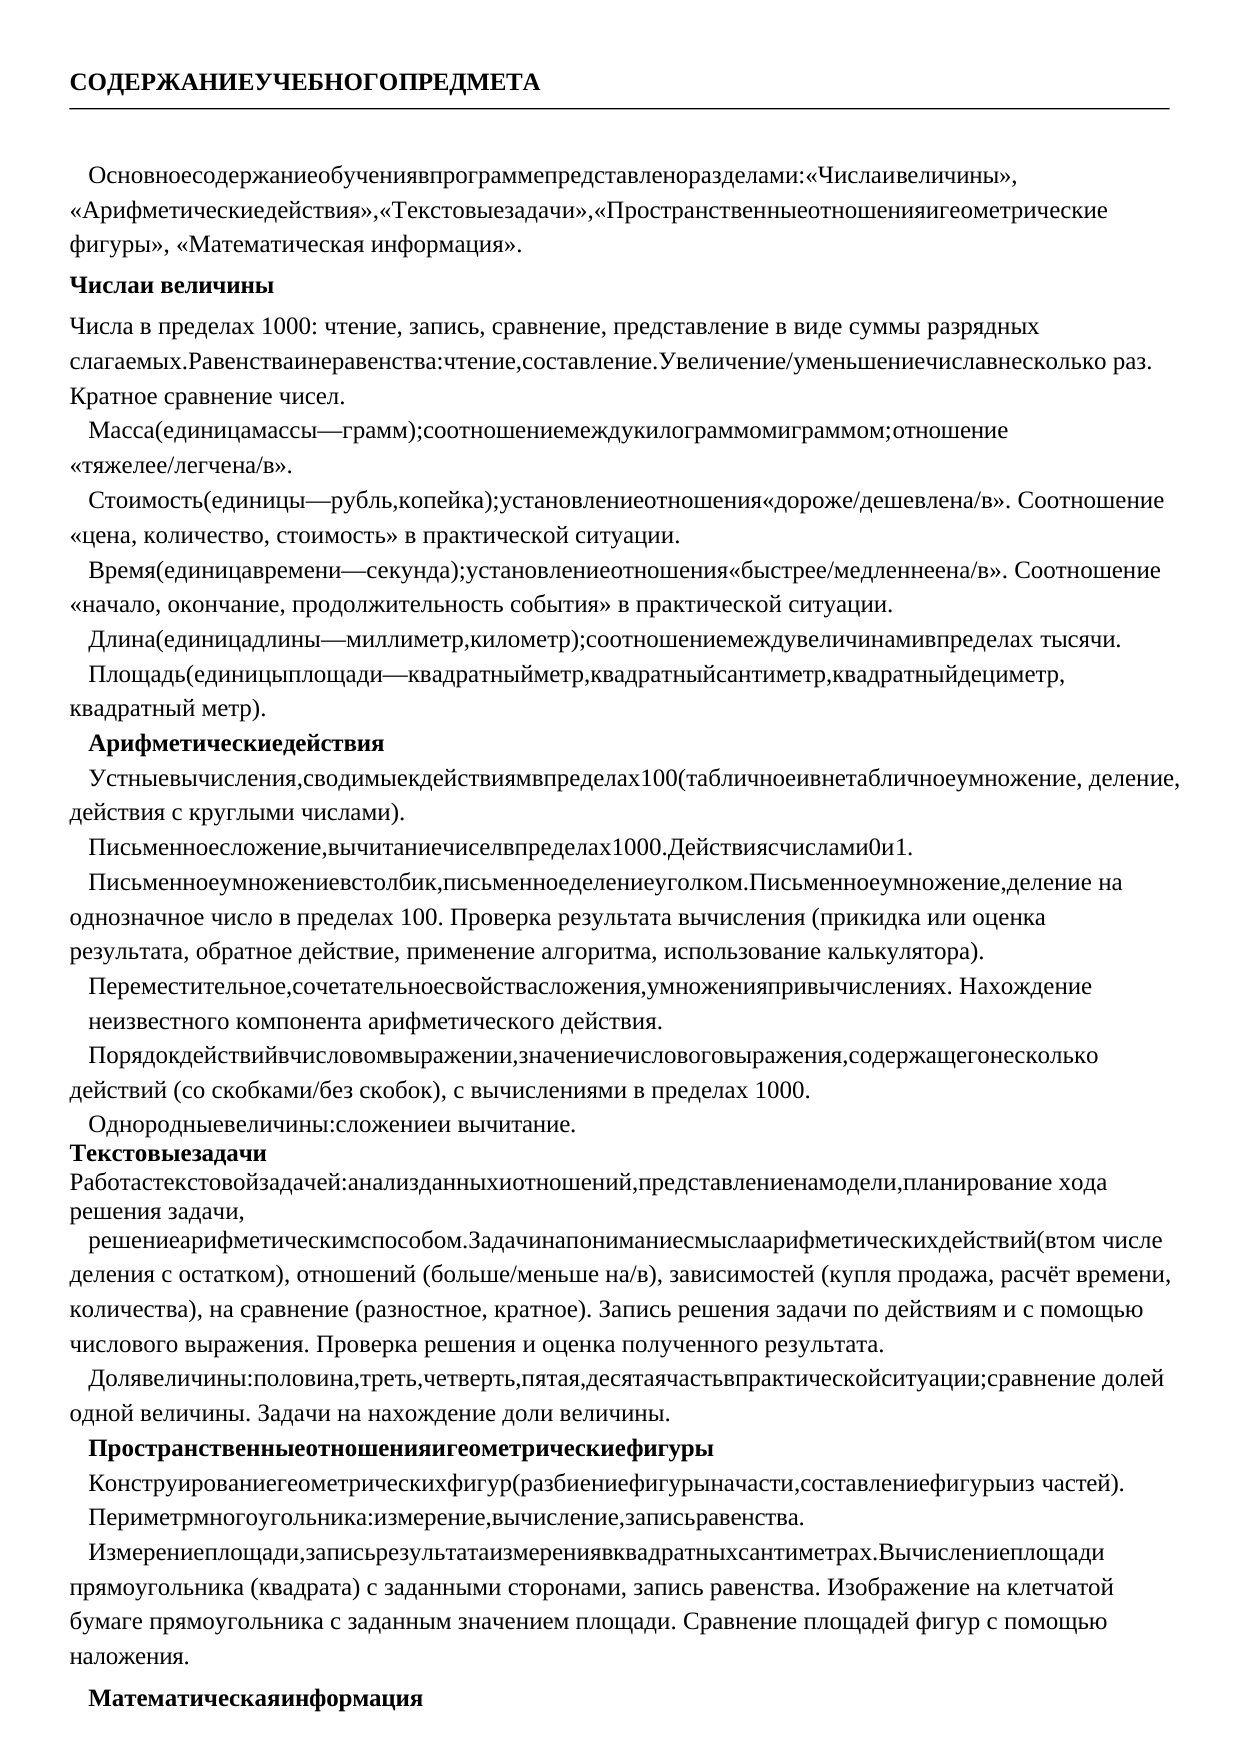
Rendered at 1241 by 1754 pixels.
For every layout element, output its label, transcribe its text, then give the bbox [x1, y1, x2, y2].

text Стоимость(единицы—рубль,копейка);установлениеотношения«дороже/дешевлена/в». Соотношение «цена, количество, стоимость» в практической ситуации. [69, 485, 1184, 549]
text Долявеличины:половина,треть,четверть,пятая,десятаячастьвпрактическойситуации;сравнение долей одной величины. Задачи на нахождение доли величины. [69, 1363, 1184, 1427]
text Математическаяинформация [69, 1683, 1184, 1712]
text «Арифметическиедействия»,«Текстовыезадачи»,«Пространственныеотношенияигеометрические фигуры», «Математическая информация». [69, 195, 1184, 258]
text Устныевычисления,сводимыекдействиямвпределах100(табличноеивнетабличноеумножение, деление, действия с круглыми числами). [69, 763, 1184, 826]
text Площадь(единицыплощади—квадратныйметр,квадратныйсантиметр,квадратныйдециметр, квадратный метр). [69, 659, 1184, 722]
text Переместительное,сочетательноесвойствасложения,умноженияпривычислениях. Нахождение неизвестного компонента арифметического действия. [88, 971, 1118, 1034]
text Длина(единицадлины—миллиметр,километр);соотношениемеждувеличинамивпределах тысячи. [69, 624, 1158, 653]
text Однородныевеличины:сложениеи вычитание. [88, 1110, 1184, 1138]
text Порядокдействийвчисловомвыражении,значениечисловоговыражения,содержащегонесколько действий (со скобками/без скобок), с вычислениями в пределах 1000. [69, 1041, 1184, 1104]
text Числаи величины [69, 271, 1184, 299]
text решениеарифметическимспособом.Задачинапониманиесмыслаарифметическихдействий(втом числе деления с остатком), отношений (больше/меньше на/в), зависимостей (купля продажа, расчёт времени, количества), на сравнение (разностное, кратное). Запись решения задачи по действиям и с помощью числового выражения. Проверка решения и оценка полученного результата. [69, 1225, 1184, 1358]
text Масса(единицамассы—грамм);соотношениемеждукилограммомиграммом;отношение [88, 416, 1184, 444]
text Письменноесложение,вычитаниечиселвпределах1000.Действиясчислами0и1. [88, 832, 1184, 861]
text Арифметическиедействия [69, 728, 1184, 757]
text Основноесодержаниеобучениявпрограммепредставленоразделами:«Числаивеличины», [88, 160, 1184, 189]
text Письменноеумножениевстолбик,письменноеделениеуголком.Письменноеумножение,деление на однозначное число в пределах 100. Проверка результата вычисления (прикидка или оценка результата, обратное действие, применение алгоритма, использование калькулятора). [69, 867, 1158, 965]
text Время(единицавремени—секунда);установлениеотношения«быстрее/медленнеена/в». Соотношение «начало, окончание, продолжительность события» в практической ситуации. [69, 555, 1184, 618]
subtitle СОДЕРЖАНИЕУЧЕБНОГОПРЕДМЕТА [69, 67, 1184, 96]
subtitle Текстовыезадачи [69, 1138, 1184, 1167]
text Числа в пределах 1000: чтение, запись, сравнение, представление в виде суммы разрядных слагаемых.Равенстваинеравенства:чтение,составление.Увеличение/уменьшениечиславнесколько раз. Кратное сравнение чисел. [69, 311, 1184, 409]
text Пространственныеотношенияигеометрическиефигуры [69, 1433, 1184, 1462]
text Периметрмногоугольника:измерение,вычисление,записьравенства. [69, 1502, 1184, 1531]
text Конструированиегеометрическихфигур(разбиениефигурыначасти,составлениефигурыиз частей). [69, 1468, 1184, 1496]
text «тяжелее/легчена/в». [69, 450, 1184, 479]
subtitle Работастекстовойзадачей:анализданныхиотношений,представлениенамодели,планирование хода решения задачи, [69, 1167, 1184, 1225]
text Измерениеплощади,записьрезультатаизмерениявквадратныхсантиметрах.Вычислениеплощади прямоугольника (квадрата) с заданными сторонами, запись равенства. Изображение на клетчатой бумаге прямоугольника с заданным значением площади. Сравнение площадей фигур с помощью наложения. [69, 1537, 1184, 1670]
